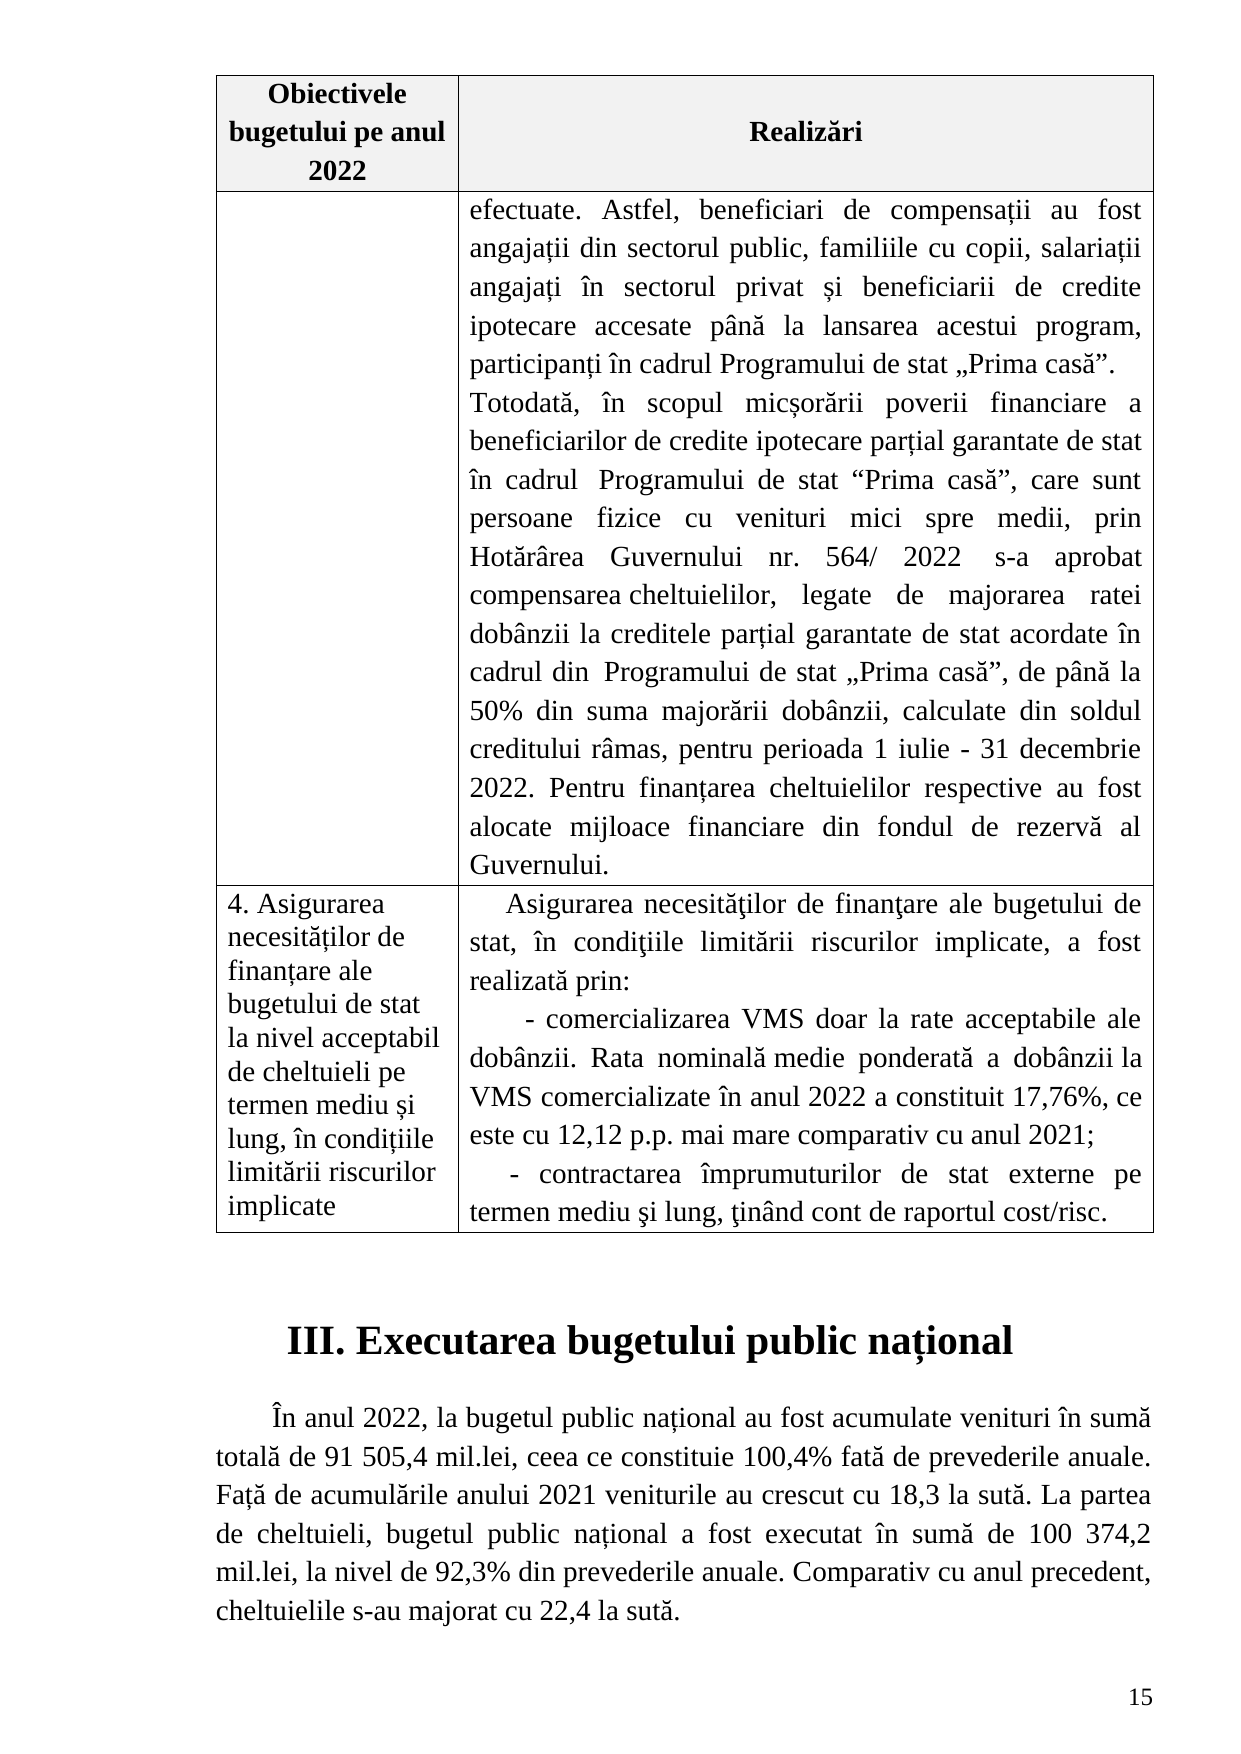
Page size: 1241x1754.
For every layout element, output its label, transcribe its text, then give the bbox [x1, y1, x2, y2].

table_header Realizări [459, 76, 1153, 191]
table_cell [217, 192, 458, 885]
table_cell Asigurarea necesităţilor de finanţare ale bugetului de stat, în condiţiile limitării riscurilor implicate, a fost realizată prin: - comercializarea VMS doar la rate acceptabile ale dobânzii. Rata nominală medie ponderată a dobânzii la VMS comercializate în anul 2022 a constituit 17,76%, ce este cu 12,12 p.p. mai mare comparativ cu anul 2021; - contractarea împrumuturilor de stat externe pe termen mediu şi lung, ţinând cont de raportul cost/risc. [459, 886, 1153, 1232]
table_header Obiectivele bugetului pe anul 2022 [217, 76, 458, 191]
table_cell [459, 192, 1153, 885]
text În anul 2022, la bugetul public național au fost acumulate venituri în sumă totală de 91 505,4 mil.lei, ceea ce constituie 100,4% fată de prevederile anuale. Față de acumulările anului 2021 veniturile au crescut cu 18,3 la sută. La partea de cheltuieli, bugetul public național a fost executat în sumă de 100 374,2 mil.lei, la nivel de 92,3% din prevederile anuale. Comparativ cu anul precedent, cheltuielile s-au majorat cu 22,4 la sută. [216, 1400, 1153, 1626]
table_cell 4. Asigurarea necesităților de finanțare ale bugetului de stat la nivel acceptabil de cheltuieli pe termen mediu și lung, în condițiile limitării riscurilor implicate [217, 886, 458, 1232]
subtitle III. Executarea bugetului public național [286, 1316, 1153, 1364]
